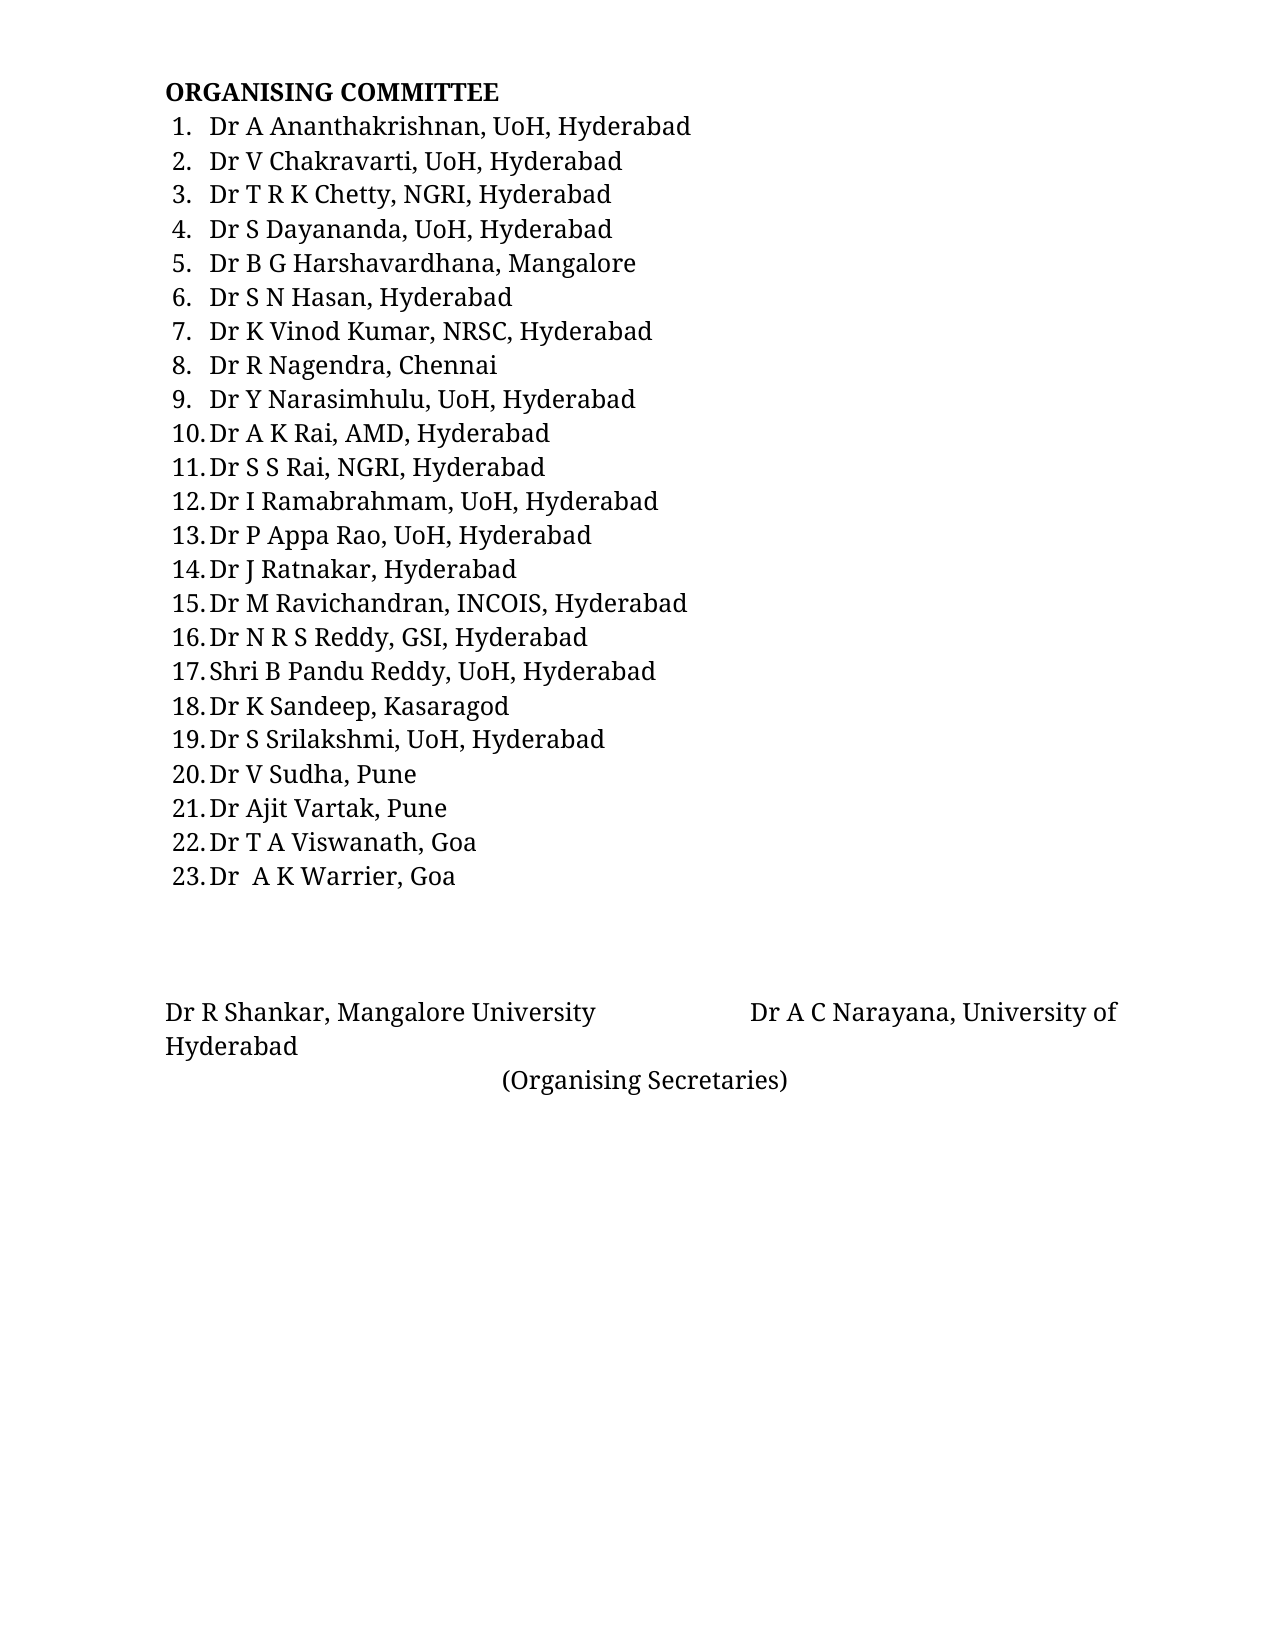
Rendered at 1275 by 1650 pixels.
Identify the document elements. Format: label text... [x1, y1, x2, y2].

list Dr R Nagendra, Chennai [172, 347, 1124, 382]
list Dr Ajit Vartak, Pune [172, 790, 1124, 824]
list Dr A K Warrier, Goa [172, 858, 1124, 892]
list Dr R Shankar, Mangalore University Dr A C Narayana, University of Hyderabad [165, 995, 1124, 1063]
list Dr P Appa Rao, UoH, Hyderabad [172, 518, 1124, 552]
list Shri B Pandu Reddy, UoH, Hyderabad [172, 654, 1124, 688]
list Dr N R S Reddy, GSI, Hyderabad [172, 620, 1124, 654]
list Dr S S Rai, NGRI, Hyderabad [172, 450, 1124, 484]
list Dr S N Hasan, Hyderabad [172, 279, 1124, 313]
list Dr Y Narasimhulu, UoH, Hyderabad [172, 382, 1124, 416]
list Dr B G Harshavardhana, Mangalore [172, 245, 1124, 279]
list Dr S Srilakshmi, UoH, Hyderabad [172, 722, 1124, 756]
list Dr A K Rai, AMD, Hyderabad [172, 416, 1124, 450]
list Dr V Sudha, Pune [172, 756, 1124, 790]
list Dr V Chakravarti, UoH, Hyderabad [172, 143, 1124, 177]
list Dr M Ravichandran, INCOIS, Hyderabad [172, 586, 1124, 620]
list Dr K Vinod Kumar, NRSC, Hyderabad [172, 313, 1124, 347]
list Dr S Dayananda, UoH, Hyderabad [172, 211, 1124, 245]
list Dr T R K Chetty, NGRI, Hyderabad [172, 177, 1124, 211]
list Dr A Ananthakrishnan, UoH, Hyderabad [172, 109, 1124, 143]
list Dr I Ramabrahmam, UoH, Hyderabad [172, 484, 1124, 518]
list Dr T A Viswanath, Goa [172, 824, 1124, 858]
list Dr K Sandeep, Kasaragod [172, 688, 1124, 722]
list Dr J Ratnakar, Hyderabad [172, 552, 1124, 586]
text (Organising Secretaries) [165, 1063, 1124, 1097]
text ORGANISING COMMITTEE [165, 75, 1124, 109]
